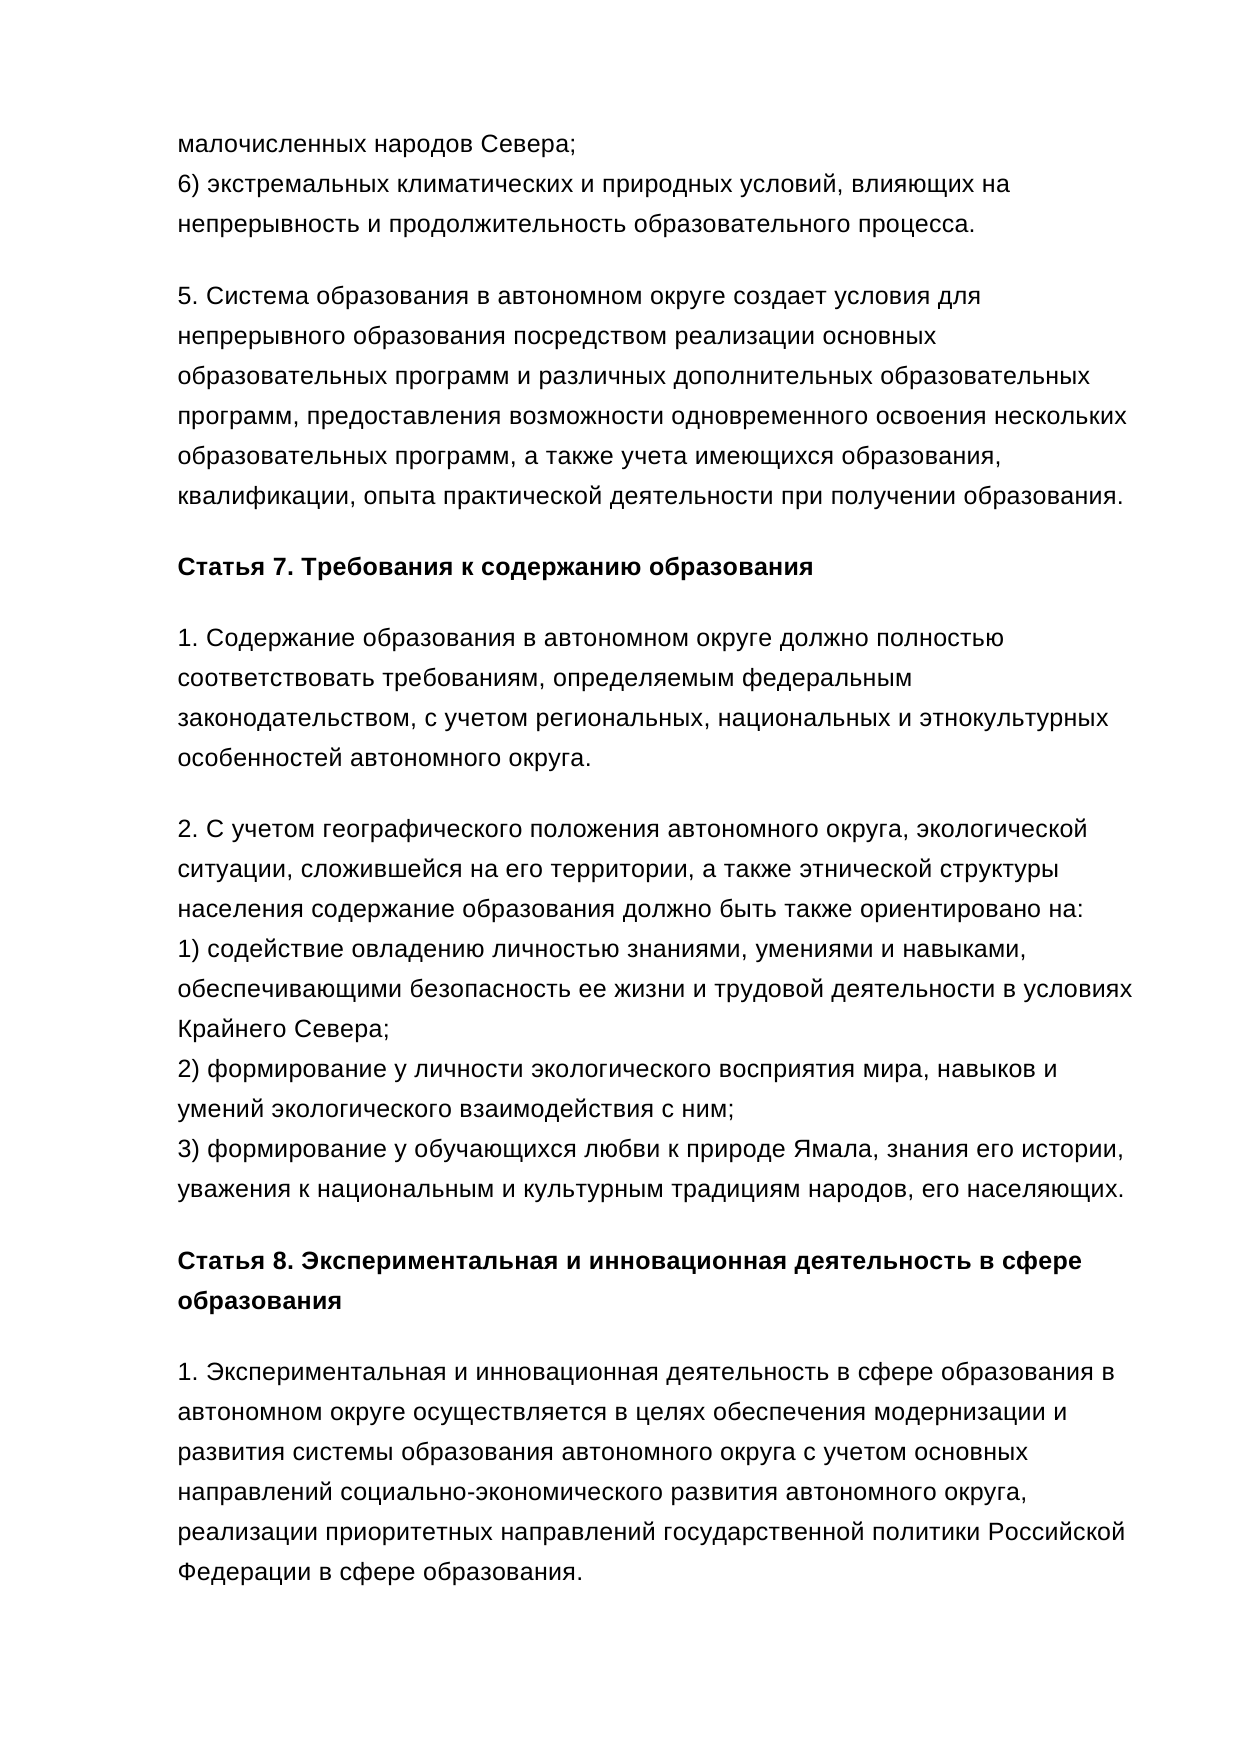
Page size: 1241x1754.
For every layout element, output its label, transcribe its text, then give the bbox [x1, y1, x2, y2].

text 1. Содержание образования в автономном округе должно полностью соответствовать требованиям, определяемым федеральным законодательством, с учетом региональных, национальных и этнокультурных особенностей автономного округа. [177, 612, 1152, 772]
text 1. Экспериментальная и инновационная деятельность в сфере образования в автономном округе осуществляется в целях обеспечения модернизации и развития системы образования автономного округа с учетом основных направлений социально-экономического развития автономного округа, реализации приоритетных направлений государственной политики Российской Федерации в сфере образования. [177, 1346, 1152, 1586]
text 2. С учетом географического положения автономного округа, экологической ситуации, сложившейся на его территории, а также этнической структуры населения содержание образования должно быть также ориентировано на: 1) содействие овладению личностью знаниями, умениями и навыками, обеспечивающими безопасность ее жизни и трудовой деятельности в условиях Крайнего Севера; 2) формирование у личности экологического восприятия мира, навыков и умений экологического взаимодействия с ним; 3) формирование у обучающихся любви к природе Ямала, знания его истории, уважения к национальным и культурным традициям народов, его населяющих. [177, 803, 1152, 1203]
text Статья 7. Требования к содержанию образования [177, 541, 1152, 581]
text 5. Система образования в автономном округе создает условия для непрерывного образования посредством реализации основных образовательных программ и различных дополнительных образовательных программ, предоставления возможности одновременного освоения нескольких образовательных программ, а также учета имеющихся образования, квалификации, опыта практической деятельности при получении образования. [177, 269, 1152, 509]
text Статья 8. Экспериментальная и инновационная деятельность в сфере образования [177, 1234, 1152, 1314]
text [177, 118, 1152, 238]
